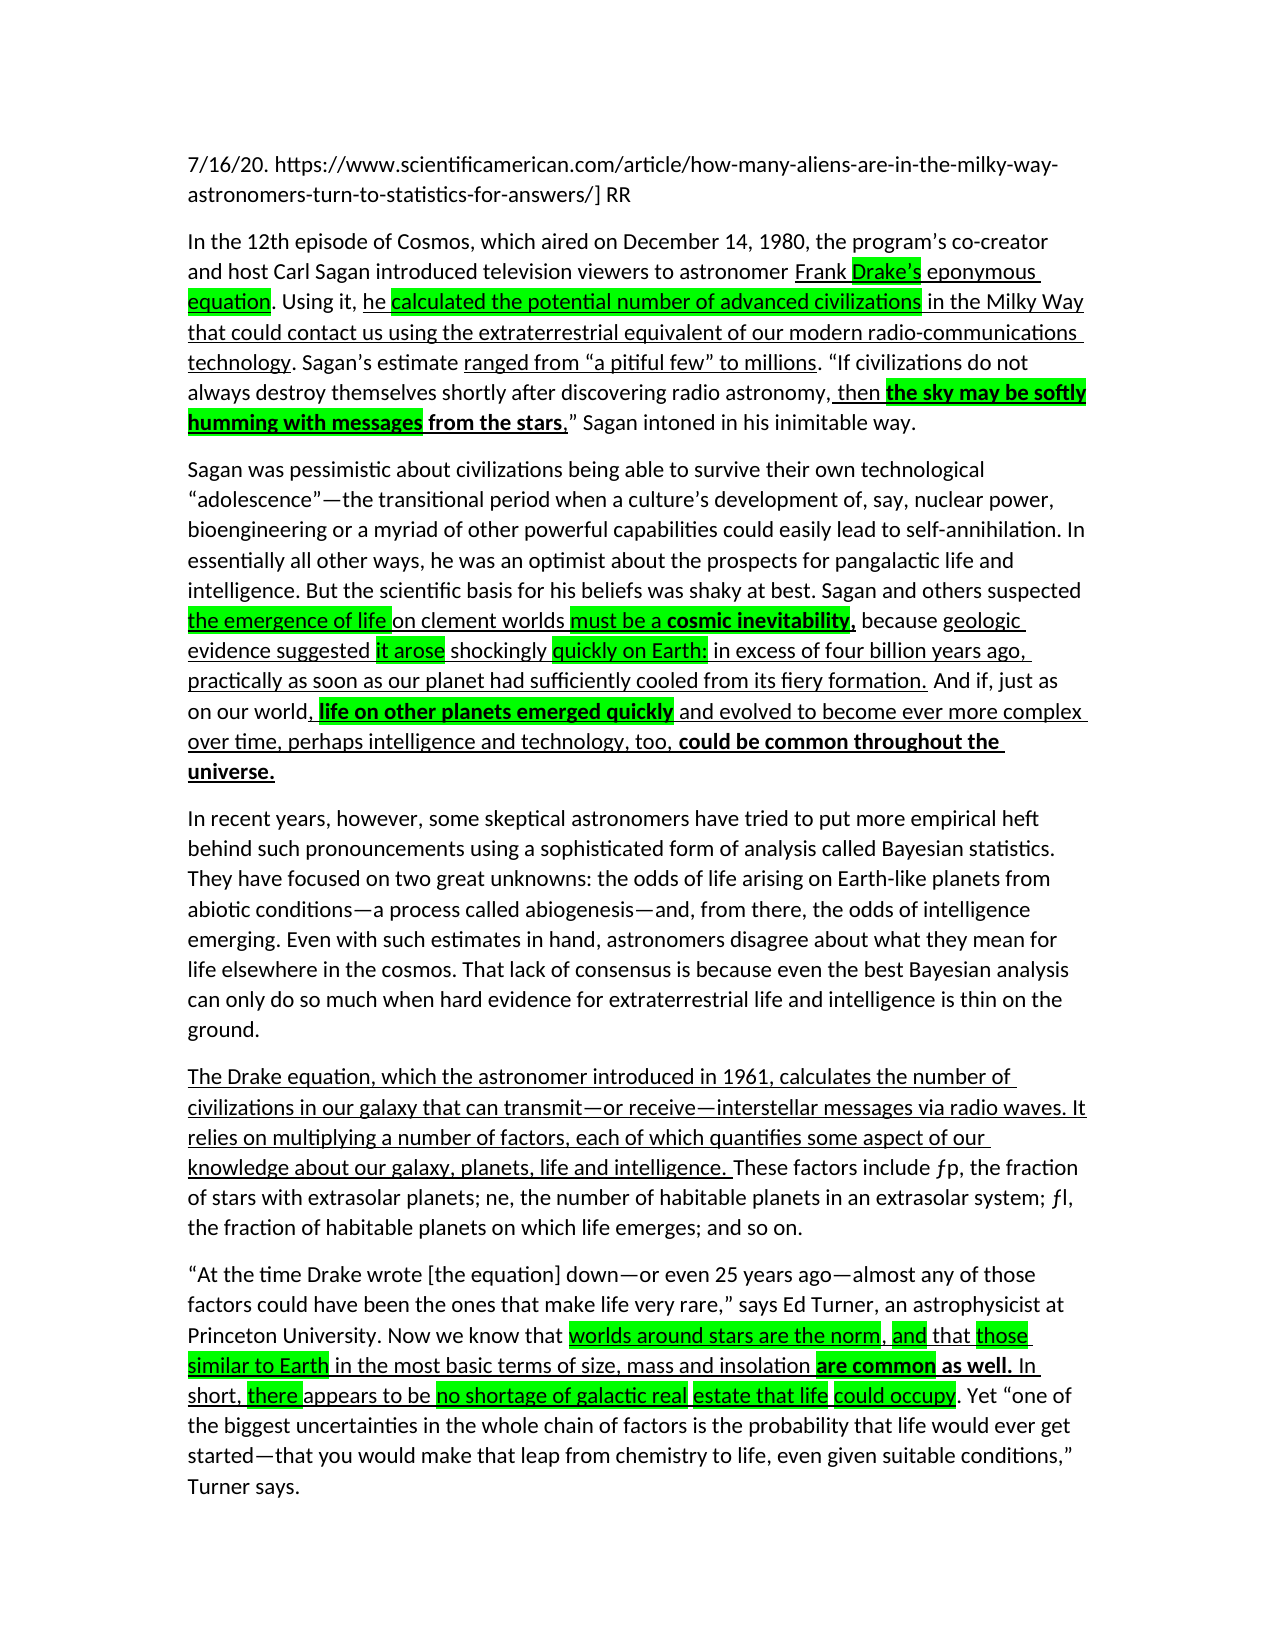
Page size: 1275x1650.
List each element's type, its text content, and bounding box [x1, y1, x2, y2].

text Sagan was pessimistic about civilizations being able to survive their own technological “adolescence”—the transitional period when a culture’s development of, say, nuclear power, bioengineering or a myriad of other powerful capabilities could easily lead to self-annihilation. In essentially all other ways, he was an optimist about the prospects for pangalactic life and intelligence. But the scientific basis for his beliefs was shaky at best. Sagan and others suspected the emergence of life on clement worlds must be a cosmic inevitability, because geologic evidence suggested it arose shockingly quickly on Earth: in excess of four billion years ago, practically as soon as our planet had sufficiently cooled from its fiery formation. And if, just as on our world, life on other planets emerged quickly and evolved to become ever more complex over time, perhaps intelligence and technology, too, could be common throughout the universe. [187, 455, 1087, 785]
text “At the time Drake wrote [the equation] down—or even 25 years ago—almost any of those factors could have been the ones that make life very rare,” says Ed Turner, an astrophysicist at Princeton University. Now we know that worlds around stars are the norm, and that those similar to Earth in the most basic terms of size, mass and insolation are common as well. In short, there appears to be no shortage of galactic real estate that life could occupy. Yet “one of the biggest uncertainties in the whole chain of factors is the probability that life would ever get started—that you would make that leap from chemistry to life, even given suitable conditions,” Turner says. [187, 1260, 1087, 1500]
text The Drake equation, which the astronomer introduced in 1961, calculates the number of civilizations in our galaxy that can transmit—or receive—interstellar messages via radio waves. It relies on multiplying a number of factors, each of which quantifies some aspect of our knowledge about our galaxy, planets, life and intelligence. These factors include ƒp, the fraction of stars with extrasolar planets; ne, the number of habitable planets in an extrasolar system; ƒl, the fraction of habitable planets on which life emerges; and so on. [187, 1118, 1087, 1242]
text The Drake equation, which the astronomer introduced in 1961, calculates the number of civilizations in our galaxy that can transmit—or receive—interstellar messages via radio waves. It relies on multiplying a number of factors, each of which quantifies some aspect of our knowledge about our galaxy, planets, life and intelligence. These factors include ƒp, the fraction of stars with extrasolar planets; ne, the number of habitable planets in an extrasolar system; ƒl, the fraction of habitable planets on which life emerges; and so on. [187, 1062, 1087, 1117]
text In recent years, however, some skeptical astronomers have tried to put more empirical heft behind such pronouncements using a sophisticated form of analysis called Bayesian statistics. They have focused on two great unknowns: the odds of life arising on Earth-like planets from abiotic conditions—a process called abiogenesis—and, from there, the odds of intelligence emerging. Even with such estimates in hand, astronomers disagree about what they mean for life elsewhere in the cosmos. That lack of consensus is because even the best Bayesian analysis can only do so much when hard evidence for extraterrestrial life and intelligence is thin on the ground. [187, 804, 1087, 1044]
text In the 12th episode of Cosmos, which aired on December 14, 1980, the program’s co-creator and host Carl Sagan introduced television viewers to astronomer Frank Drake’s eponymous equation. Using it, he calculated the potential number of advanced civilizations in the Milky Way that could contact us using the extraterrestrial equivalent of our modern radio-communications technology. Sagan’s estimate ranged from “a pitiful few” to millions. “If civilizations do not always destroy themselves shortly after discovering radio astronomy, then the sky may be softly humming with messages from the stars,” Sagan intoned in his inimitable way. [187, 227, 1087, 436]
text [187, 150, 1087, 208]
